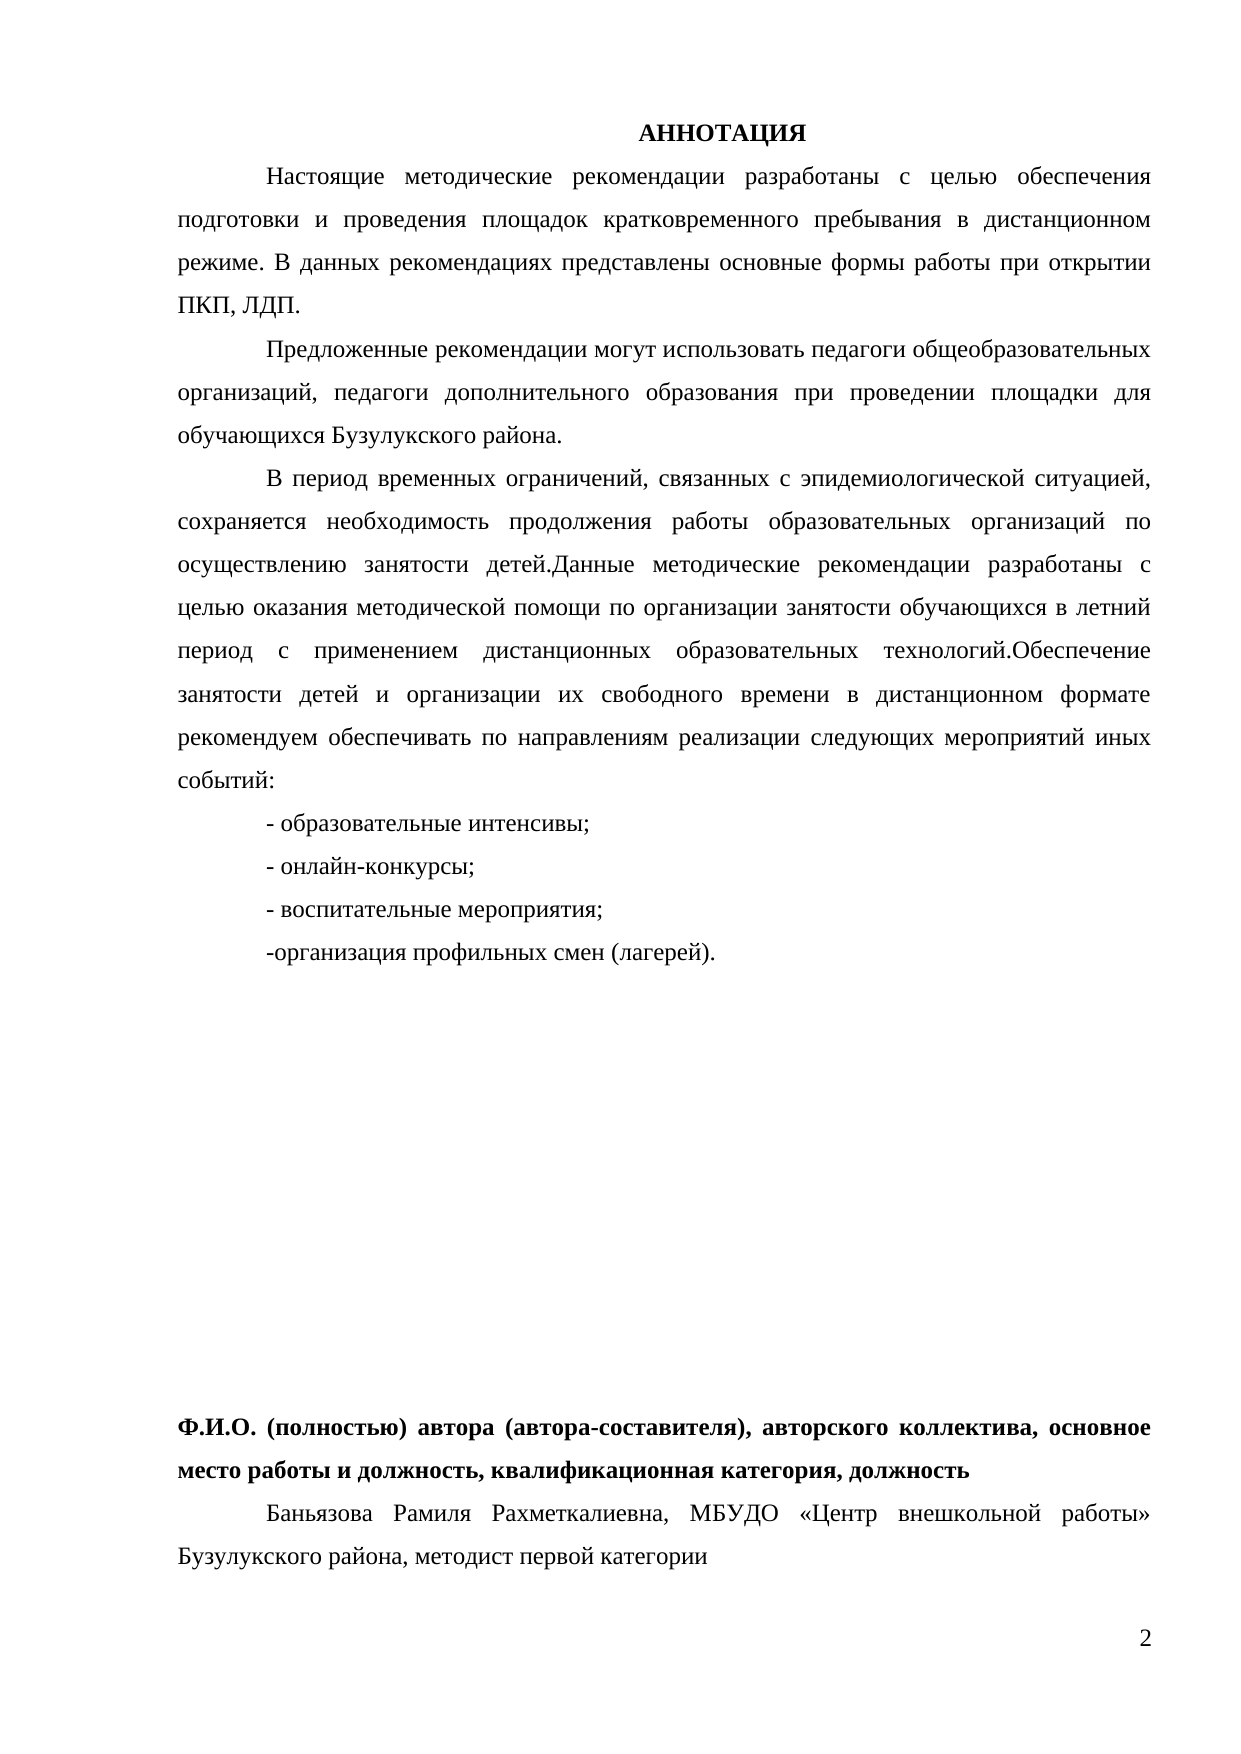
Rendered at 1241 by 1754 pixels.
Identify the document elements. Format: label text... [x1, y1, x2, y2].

text - образовательные интенсивы; [177, 808, 1152, 837]
text Ф.И.О. (полностью) автора (автора-составителя), авторского коллектива, основное место работы и должность, квалификационная категория, должность [177, 1412, 1152, 1484]
text АННОТАЦИЯ [177, 118, 1179, 147]
text Предложенные рекомендации могут использовать педагоги общеобразовательных организаций, педагоги дополнительного образования при проведении площадки для обучающихся Бузулукского района. [177, 334, 1152, 449]
text В период временных ограничений, связанных с эпидемиологической ситуацией, сохраняется необходимость продолжения работы образовательных организаций по осуществлению занятости детей.Данные методические рекомендации разработаны с целью оказания методической помощи по организации занятости обучающихся в летний период с применением дистанционных образовательных технологий.Обеспечение занятости детей и организации их свободного времени в дистанционном формате рекомендуем обеспечивать по направлениям реализации следующих мероприятий иных событий: [177, 463, 1152, 794]
text - воспитательные мероприятия; [177, 894, 1152, 923]
text Баньязова Рамиля Рахметкалиевна, МБУДО «Центр внешкольной работы» Бузулукского района, методист первой категории [177, 1498, 1152, 1570]
text Настоящие методические рекомендации разработаны с целью обеспечения подготовки и проведения площадок кратковременного пребывания в дистанционном режиме. В данных рекомендациях представлены основные формы работы при открытии ПКП, ЛДП. [177, 161, 1152, 319]
text - онлайн-конкурсы; [177, 851, 1152, 880]
text -организация профильных смен (лагерей). [177, 937, 1152, 966]
